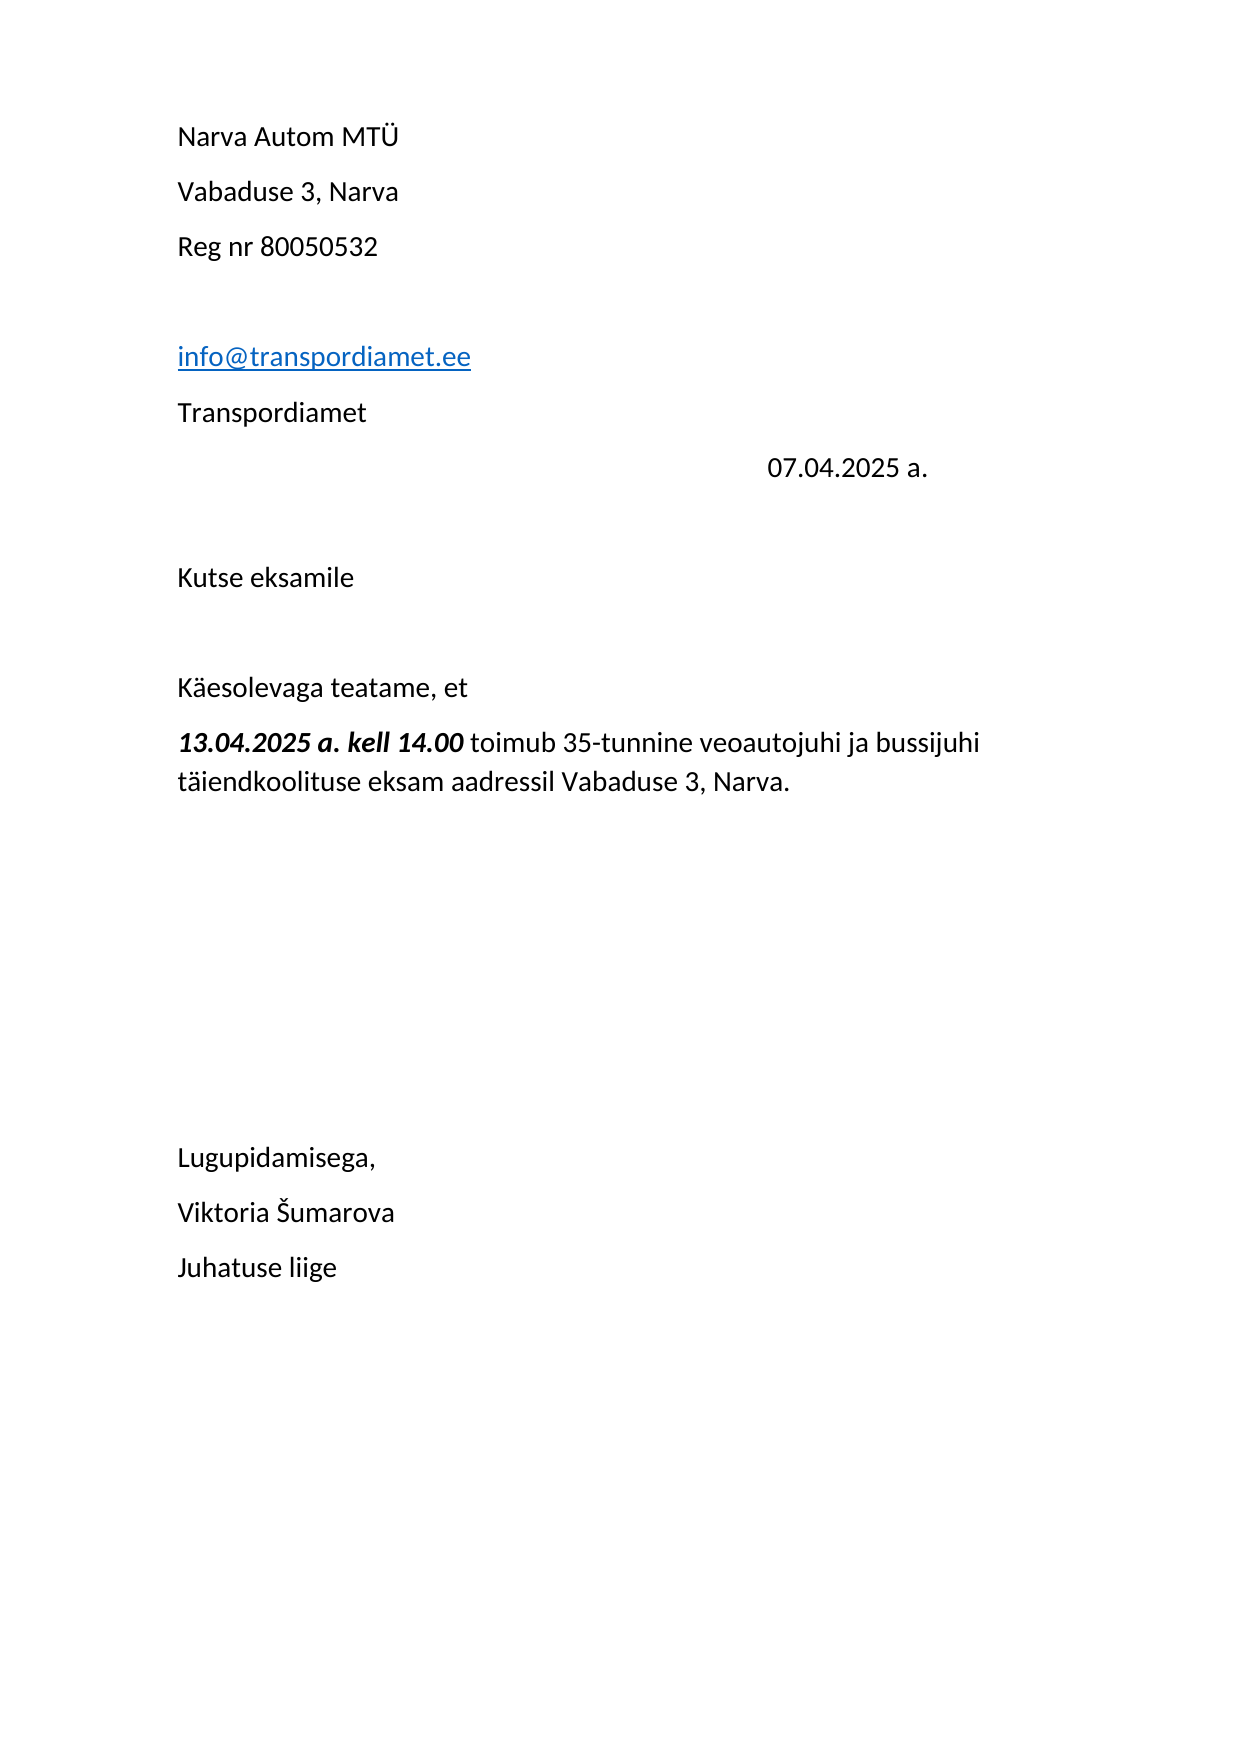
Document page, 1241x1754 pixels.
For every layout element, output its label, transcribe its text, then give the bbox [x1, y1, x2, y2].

text Käesolevaga teatame, et [177, 669, 1152, 705]
text 13.04.2025 a. kell 14.00 toimub 35-tunnine veoautojuhi ja bussijuhi täiendkoolituse eksam aadressil Vabaduse 3, Narva. [177, 724, 1152, 798]
text Juhatuse liige [177, 1249, 1152, 1285]
text Lugupidamisega, [177, 1139, 1152, 1175]
text 07.04.2025 a. [693, 449, 1152, 484]
text Narva Autom MTÜ [177, 118, 1152, 154]
text Viktoria Šumarova [177, 1194, 1152, 1230]
text Reg nr 80050532 [177, 228, 1152, 264]
text Kutse eksamile [177, 559, 1152, 594]
text Transpordiamet [177, 394, 1152, 429]
text info@transpordiamet.ee [177, 338, 1152, 374]
text Vabaduse 3, Narva [177, 173, 1152, 209]
